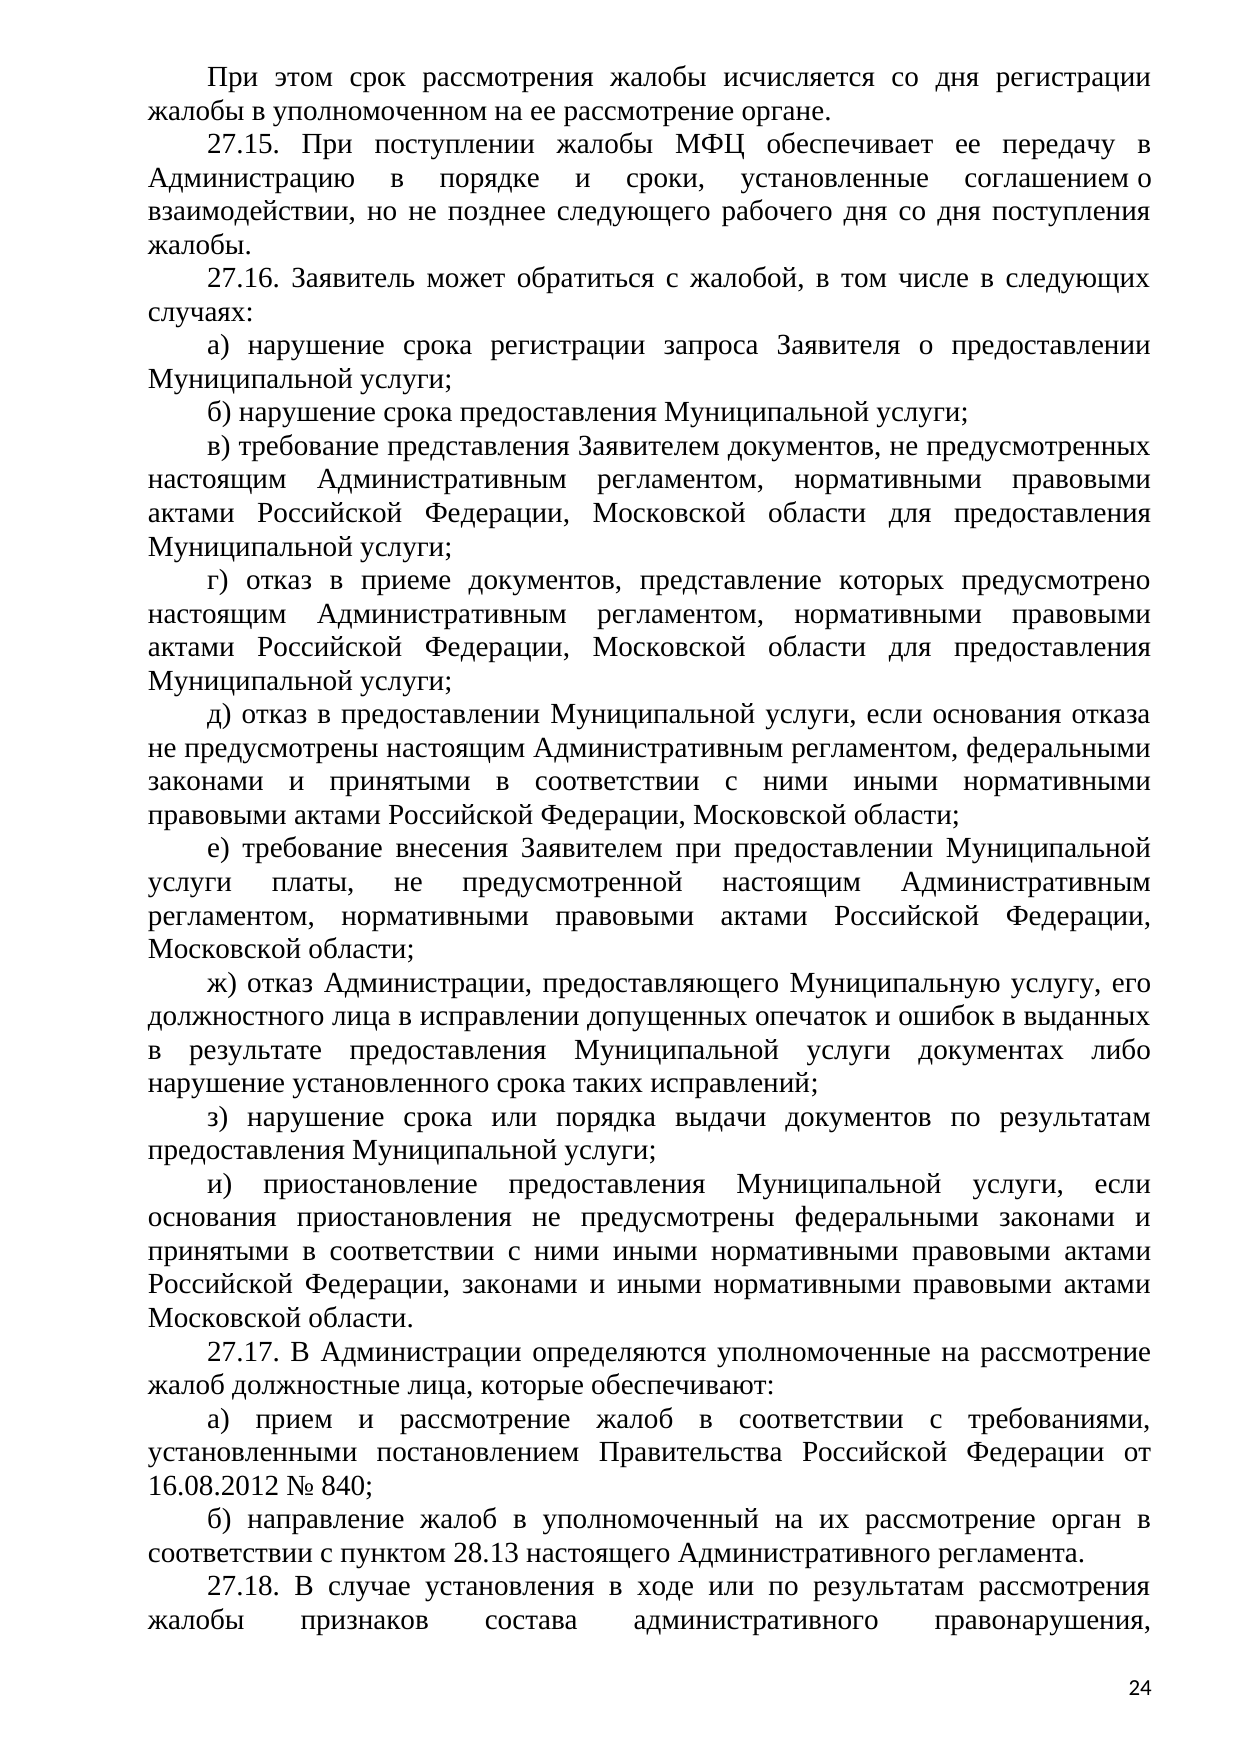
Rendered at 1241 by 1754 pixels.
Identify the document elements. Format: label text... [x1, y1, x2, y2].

text 27.17. В Администрации определяются уполномоченные на рассмотрение жалоб должностные лица, которые обеспечивают: [148, 1334, 1152, 1401]
text и) приостановление предоставления Муниципальной услуги, если основания приостановления не предусмотрены федеральными законами и принятыми в соответствии с ними иными нормативными правовыми актами Российской Федерации, законами и иными нормативными правовыми актами Московской области. [148, 1166, 1152, 1334]
text а) прием и рассмотрение жалоб в соответствии с требованиями, установленными постановлением Правительства Российской Федерации от 16.08.2012 № 840; [148, 1401, 1152, 1501]
text При этом срок рассмотрения жалобы исчисляется со дня регистрации жалобы в уполномоченном на ее рассмотрение органе. [148, 59, 1152, 126]
text б) направление жалоб в уполномоченный на их рассмотрение орган в соответствии с пунктом 28.13 настоящего Административного регламента. [148, 1501, 1152, 1568]
text 27.15. При поступлении жалобы МФЦ обеспечивает ее передачу в Администрацию в порядке и сроки, установленные соглашением о взаимодействии, но не позднее следующего рабочего дня со дня поступления жалобы. [148, 126, 1152, 260]
text д) отказ в предоставлении Муниципальной услуги, если основания отказа не предусмотрены настоящим Административным регламентом, федеральными законами и принятыми в соответствии с ними иными нормативными правовыми актами Российской Федерации, Московской области; [148, 696, 1152, 831]
text з) нарушение срока или порядка выдачи документов по результатам предоставления Муниципальной услуги; [148, 1099, 1152, 1166]
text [148, 1568, 1152, 1636]
text е) требование внесения Заявителем при предоставлении Муниципальной услуги платы, не предусмотренной настоящим Административным регламентом, нормативными правовыми актами Российской Федерации, Московской области; [148, 831, 1152, 965]
text ж) отказ Администрации, предоставляющего Муниципальную услугу, его должностного лица в исправлении допущенных опечаток и ошибок в выданных в результате предоставления Муниципальной услуги документах либо нарушение установленного срока таких исправлений; [148, 965, 1152, 1099]
text г) отказ в приеме документов, представление которых предусмотрено настоящим Административным регламентом, нормативными правовыми актами Российской Федерации, Московской области для предоставления Муниципальной услуги; [148, 562, 1152, 696]
text в) требование представления Заявителем документов, не предусмотренных настоящим Административным регламентом, нормативными правовыми актами Российской Федерации, Московской области для предоставления Муниципальной услуги; [148, 428, 1152, 562]
text б) нарушение срока предоставления Муниципальной услуги; [148, 394, 1152, 428]
text 27.16. Заявитель может обратиться с жалобой, в том числе в следующих случаях: [148, 260, 1152, 327]
text а) нарушение срока регистрации запроса Заявителя о предоставлении Муниципальной услуги; [148, 327, 1152, 394]
